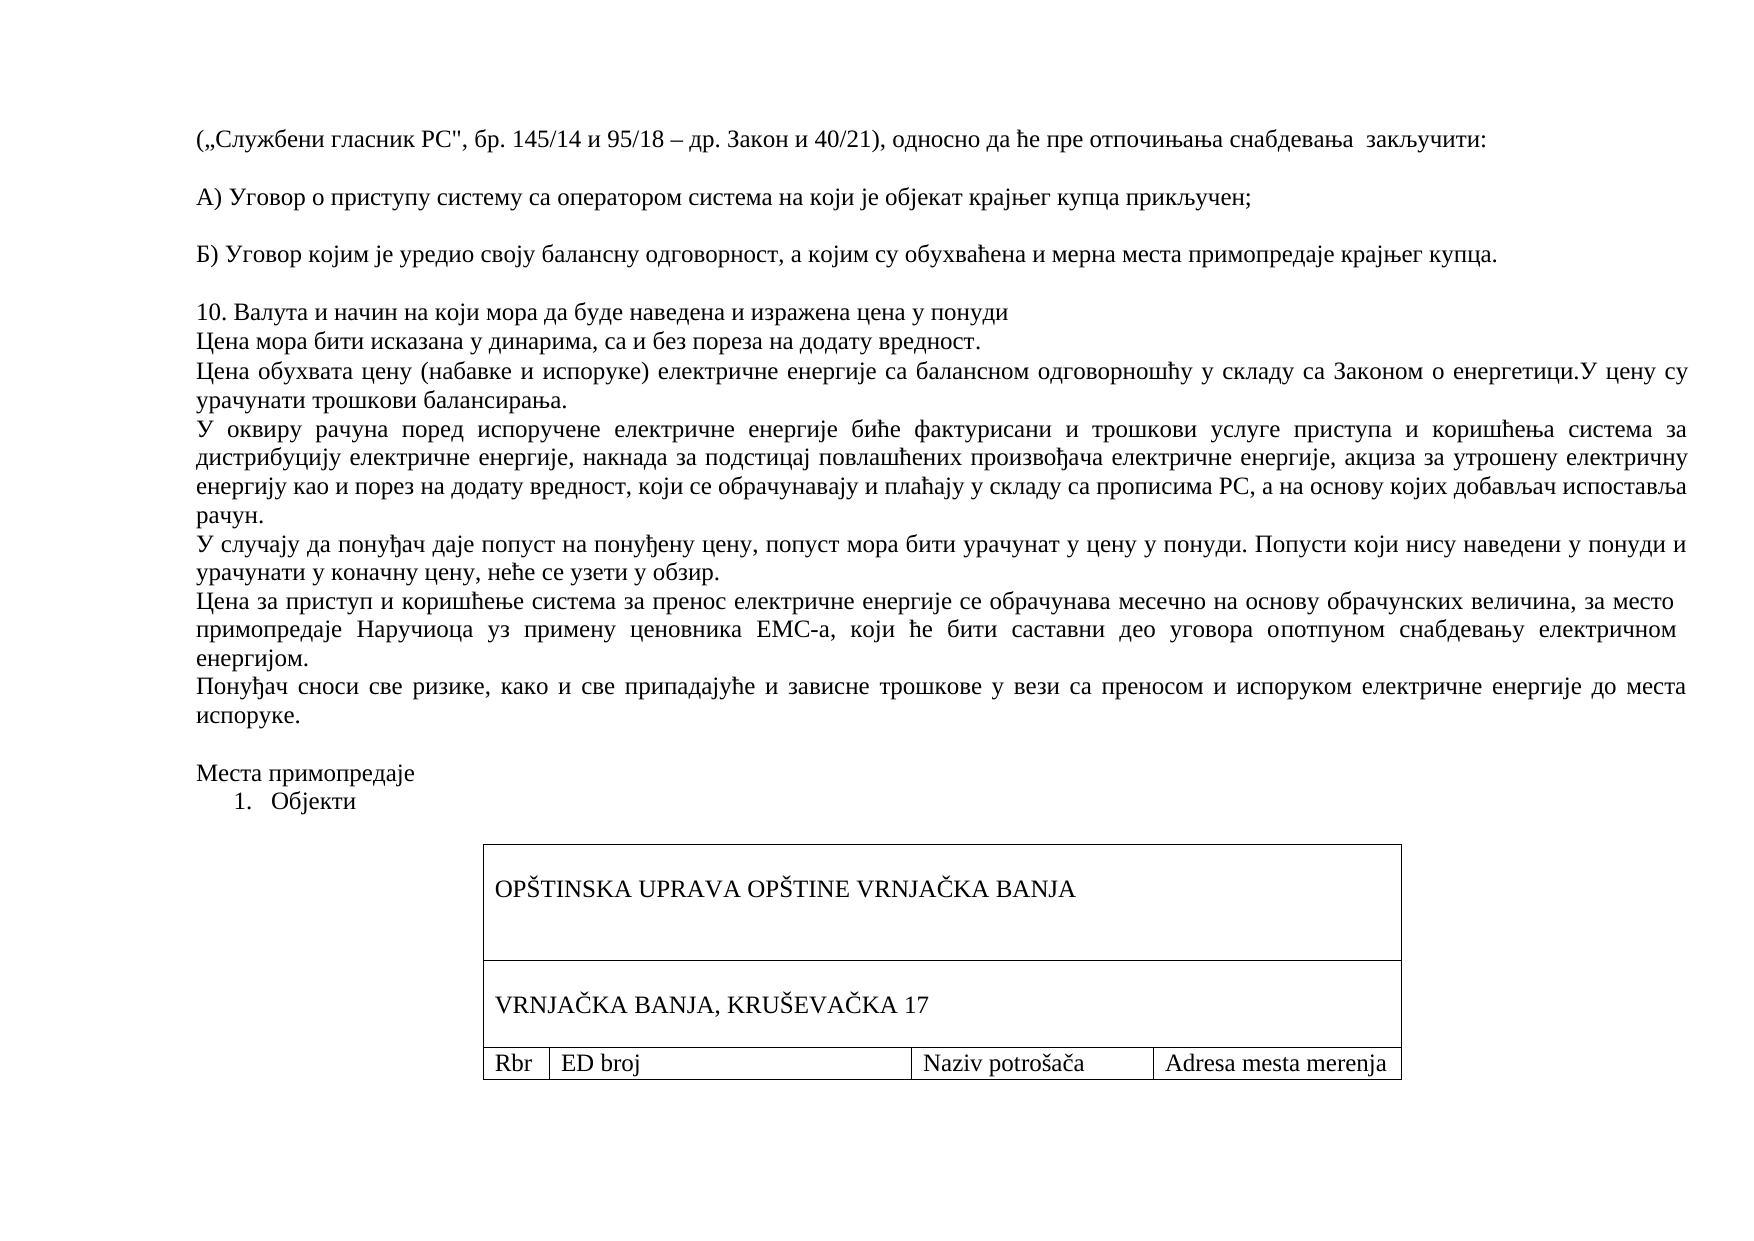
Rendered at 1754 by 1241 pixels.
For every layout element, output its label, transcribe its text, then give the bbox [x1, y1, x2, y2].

table_cell Rbr. [484, 1048, 549, 1078]
text Б) Уговор којим је уредио своју балансну одговорност, а којим су обухваћена и мерна места примопредаје крајњег купца. [196, 239, 1689, 268]
text У оквиру рачуна поред испоручене електричне енергије биће фактурисани и трошкови услуге приступа и коришћења система за дистрибуцију електричне енергије, накнада за подстицај повлашћених произвођача електричне енергије, акциза за утрошену електричну енергију као и порез на додату вредност, који се обрачунавају и плаћају у складу са прописима РС, а на основу којих добављач испоставља рачун. [196, 414, 1689, 529]
table_cell Naziv potrošača [912, 1048, 1153, 1078]
text У случају да понуђач даје попуст на понуђену цену, попуст мора бити урачунат у цену у понуди. Попусти који нису наведени у понуди и урачунати у коначну цену, неће се узети у обзир. [196, 529, 1689, 586]
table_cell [1154, 1048, 1401, 1078]
table_header OPŠTINSKA UPRAVA OPŠTINE VRNJAČKA BANJA [484, 845, 1401, 960]
text А) Уговор о приступу систему са оператором система на који је објекат крајњег купца прикључен; [196, 182, 1689, 211]
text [196, 124, 1689, 153]
text 10. Валута и начин на који мора да буде наведена и изражена цена у понуди [196, 297, 1689, 326]
text Цена обухвата цену (набавке и испоруке) електричне енергије са балансном одговорношћу у складу са Законом о енергетици.У цену су урачунати трошкови балансирања. [196, 356, 1689, 414]
table_cell ED broj [550, 1048, 911, 1078]
text Понуђач сноси све ризике, како и све припадајуће и зависне трошкове у вези са преносом и испоруком електричне енергије до места испоруке. [196, 672, 1689, 729]
text Цена мора бити исказана у динарима, са и без пореза на додату вредност. [196, 326, 1681, 354]
text Места примопредаје [196, 758, 1689, 786]
text Цена за приступ и коришћење система за пренос електричне енергије се обрачунава месечно на основу обрачунских величина, за место примопредаје Наручиоца уз примену ценовника ЕМС-а, који ће бити саставни део уговора опотпуном снабдевању електричном енергијом. [196, 586, 1677, 672]
table_cell VRNJAČKA BANJA, KRUŠEVAČKA 17 [484, 961, 1401, 1047]
list Објекти [233, 786, 1689, 815]
